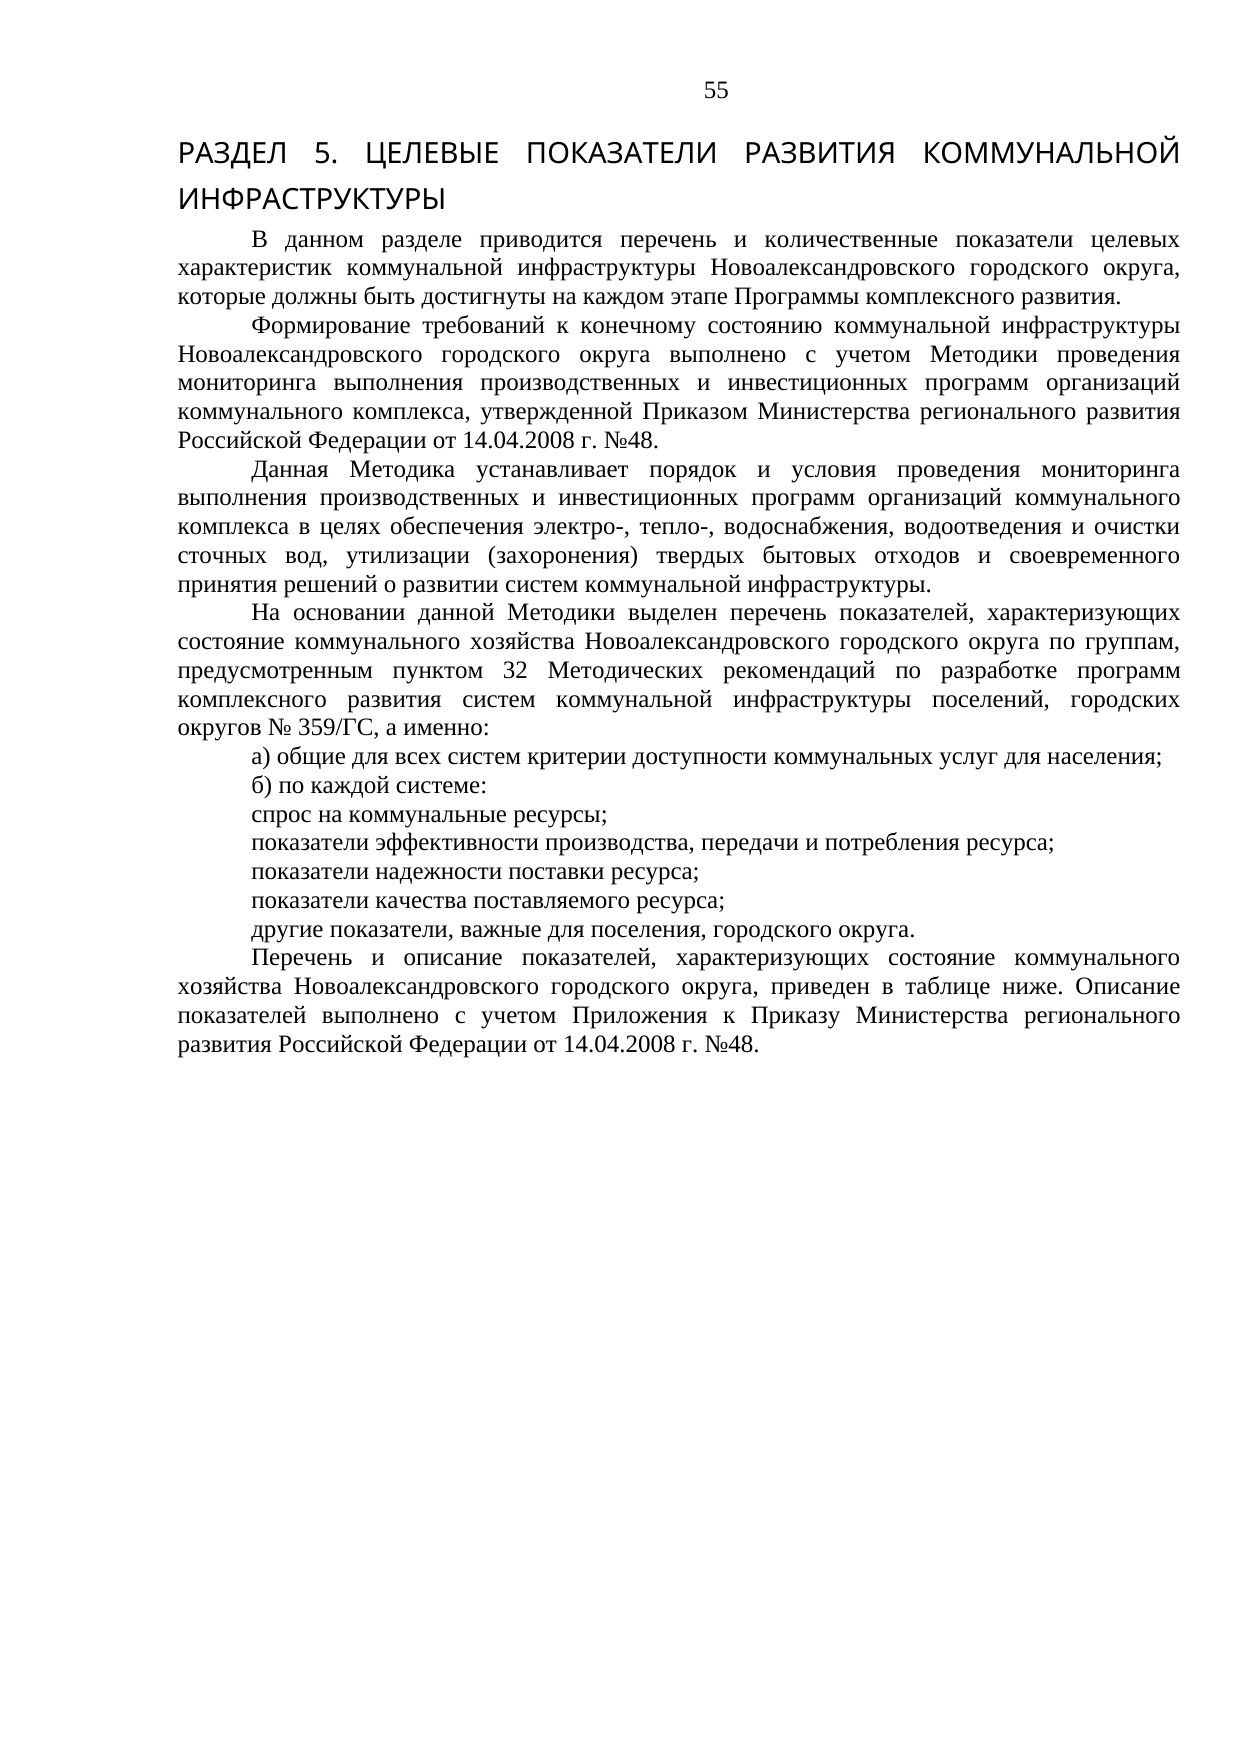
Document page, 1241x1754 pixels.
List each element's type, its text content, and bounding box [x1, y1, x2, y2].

text Формирование требований к конечному состоянию коммунальной инфраструктуры Новоалександровского городского округа выполнено с учетом Методики проведения мониторинга выполнения производственных и инвестиционных программ организаций коммунального комплекса, утвержденной Приказом Министерства регионального развития Российской Федерации от 14.04.2008 г. №48. [177, 310, 1181, 454]
text а) общие для всех систем критерии доступности коммунальных услуг для населения; [177, 741, 1181, 770]
text спрос на коммунальные ресурсы; [177, 799, 1181, 827]
text б) по каждой системе: [177, 770, 1181, 799]
text показатели качества поставляемого ресурса; [177, 885, 1181, 914]
text РАЗДЕЛ 5. ЦЕЛЕВЫЕ ПОКАЗАТЕЛИ РАЗВИТИЯ КОММУНАЛЬНОЙ ИНФРАСТРУКТУРЫ [177, 132, 1181, 218]
text Перечень и описание показателей, характеризующих состояние коммунального хозяйства Новоалександровского городского округа, приведен в таблице ниже. Описание показателей выполнено с учетом Приложения к Приказу Министерства регионального развития Российской Федерации от 14.04.2008 г. №48. [177, 942, 1181, 1057]
text Данная Методика устанавливает порядок и условия проведения мониторинга выполнения производственных и инвестиционных программ организаций коммунального комплекса в целях обеспечения электро-, тепло-, водоснабжения, водоотведения и очистки сточных вод, утилизации (захоронения) твердых бытовых отходов и своевременного принятия решений о развитии систем коммунальной инфраструктуры. [177, 454, 1181, 597]
text показатели эффективности производства, передачи и потребления ресурса; [177, 827, 1181, 856]
text другие показатели, важные для поселения, городского округа. [177, 914, 1181, 942]
text В данном разделе приводится перечень и количественные показатели целевых характеристик коммунальной инфраструктуры Новоалександровского городского округа, которые должны быть достигнуты на каждом этапе Программы комплексного развития. [177, 224, 1181, 310]
text показатели надежности поставки ресурса; [177, 856, 1181, 885]
text На основании данной Методики выделен перечень показателей, характеризующих состояние коммунального хозяйства Новоалександровского городского округа по группам, предусмотренным пунктом 32 Методических рекомендаций по разработке программ комплексного развития систем коммунальной инфраструктуры поселений, городских округов № 359/ГС, а именно: [177, 597, 1181, 741]
